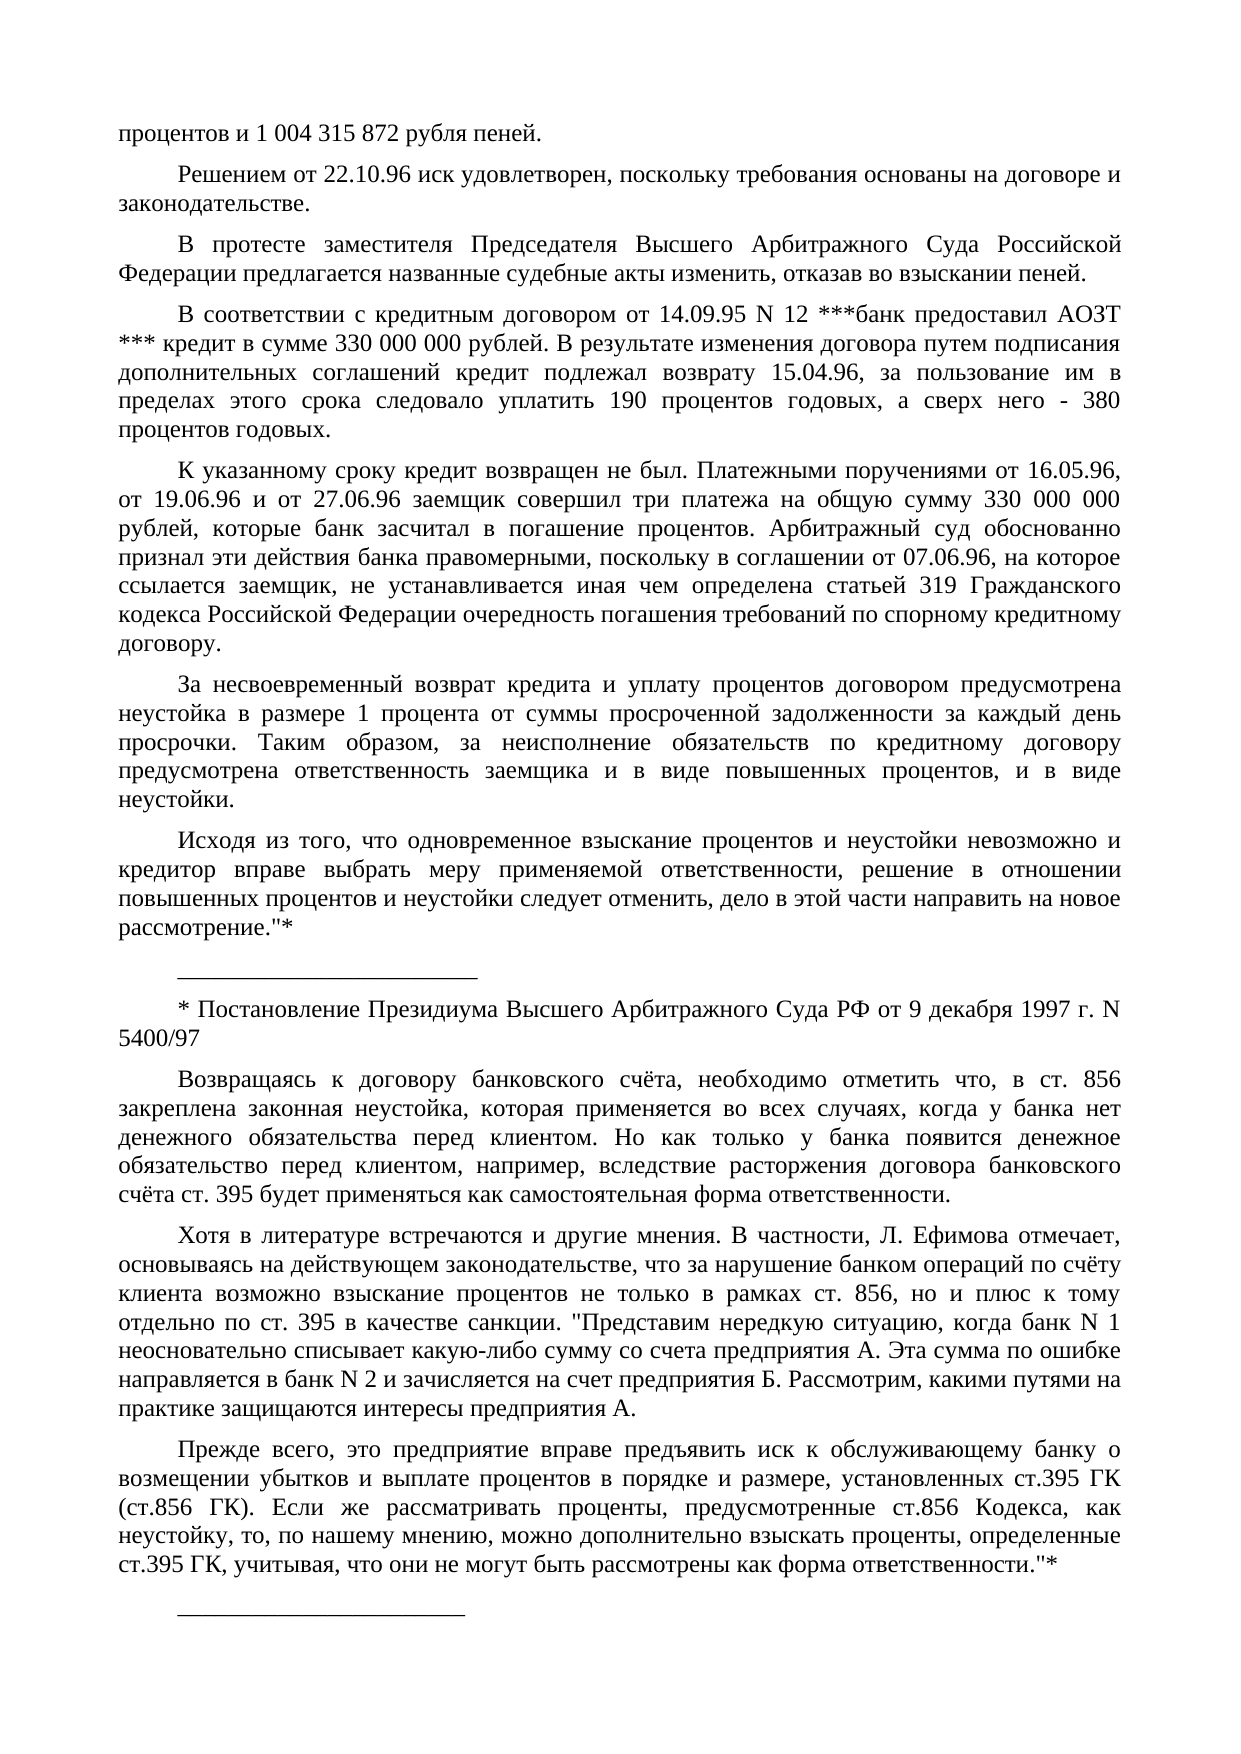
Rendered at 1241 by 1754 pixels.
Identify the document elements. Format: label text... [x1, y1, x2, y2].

text ________________________ [118, 953, 1122, 982]
text Прежде всего, это предприятие вправе предъявить иск к обслуживающему банку о возмещении убытков и выплате процентов в порядке и размере, установленных ст.395 ГК (ст.856 ГК). Если же рассматривать проценты, предусмотренные ст.856 Кодекса, как неустойку, то, по нашему мнению, можно дополнительно взыскать проценты, определенные ст.395 ГК, учитывая, что они не могут быть рассмотрены как форма ответственности."* [118, 1434, 1122, 1578]
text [118, 118, 1122, 147]
text Решением от 22.10.96 иск удовлетворен, поскольку требования основаны на договоре и законодательстве. [118, 159, 1122, 217]
text За несвоевременный возврат кредита и уплату процентов договором предусмотрена неустойка в размере 1 процента от суммы просроченной задолженности за каждый день просрочки. Таким образом, за неисполнение обязательств по кредитному договору предусмотрена ответственность заемщика и в виде повышенных процентов, и в виде неустойки. [118, 669, 1122, 813]
text _______________________ [118, 1591, 1122, 1619]
text * Постановление Президиума Высшего Арбитражного Суда РФ от 9 декабря 1997 г. N 5400/97 [118, 994, 1122, 1052]
text В соответствии с кредитным договором от 14.09.95 N 12 ***банк предоставил АОЗТ *** кредит в сумме 330 000 000 рублей. В результате изменения договора путем подписания дополнительных соглашений кредит подлежал возврату 15.04.96, за пользование им в пределах этого срока следовало уплатить 190 процентов годовых, а сверх него - 380 процентов годовых. [118, 299, 1122, 443]
text К указанному сроку кредит возвращен не был. Платежными поручениями от 16.05.96, от 19.06.96 и от 27.06.96 заемщик совершил три платежа на общую сумму 330 000 000 рублей, которые банк засчитал в погашение процентов. Арбитражный суд обоснованно признал эти действия банка правомерными, поскольку в соглашении от 07.06.96, на которое ссылается заемщик, не устанавливается иная чем определена статьей 319 Гражданского кодекса Российской Федерации очередность погашения требований по спорному кредитному договору. [118, 456, 1122, 657]
text Возвращаясь к договору банковского счёта, необходимо отметить что, в ст. 856 закреплена законная неустойка, которая применяется во всех случаях, когда у банка нет денежного обязательства перед клиентом. Но как только у банка появится денежное обязательство перед клиентом, например, вследствие расторжения договора банковского счёта ст. 395 будет применяться как самостоятельная форма ответственности. [118, 1064, 1122, 1208]
text Исходя из того, что одновременное взыскание процентов и неустойки невозможно и кредитор вправе выбрать меру применяемой ответственности, решение в отношении повышенных процентов и неустойки следует отменить, дело в этой части направить на новое рассмотрение."* [118, 826, 1122, 941]
text В протесте заместителя Председателя Высшего Арбитражного Суда Российской Федерации предлагается названные судебные акты изменить, отказав во взыскании пеней. [118, 229, 1122, 287]
text Хотя в литературе встречаются и другие мнения. В частности, Л. Ефимова отмечает, основываясь на действующем законодательстве, что за нарушение банком операций по счёту клиента возможно взыскание процентов не только в рамках ст. 856, но и плюс к тому отдельно по ст. 395 в качестве санкции. "Представим нередкую ситуацию, когда банк N 1 неосновательно списывает какую-либо сумму со счета предприятия А. Эта сумма по ошибке направляется в банк N 2 и зачисляется на счет предприятия Б. Рассмотрим, какими путями на практике защищаются интересы предприятия А. [118, 1221, 1122, 1422]
